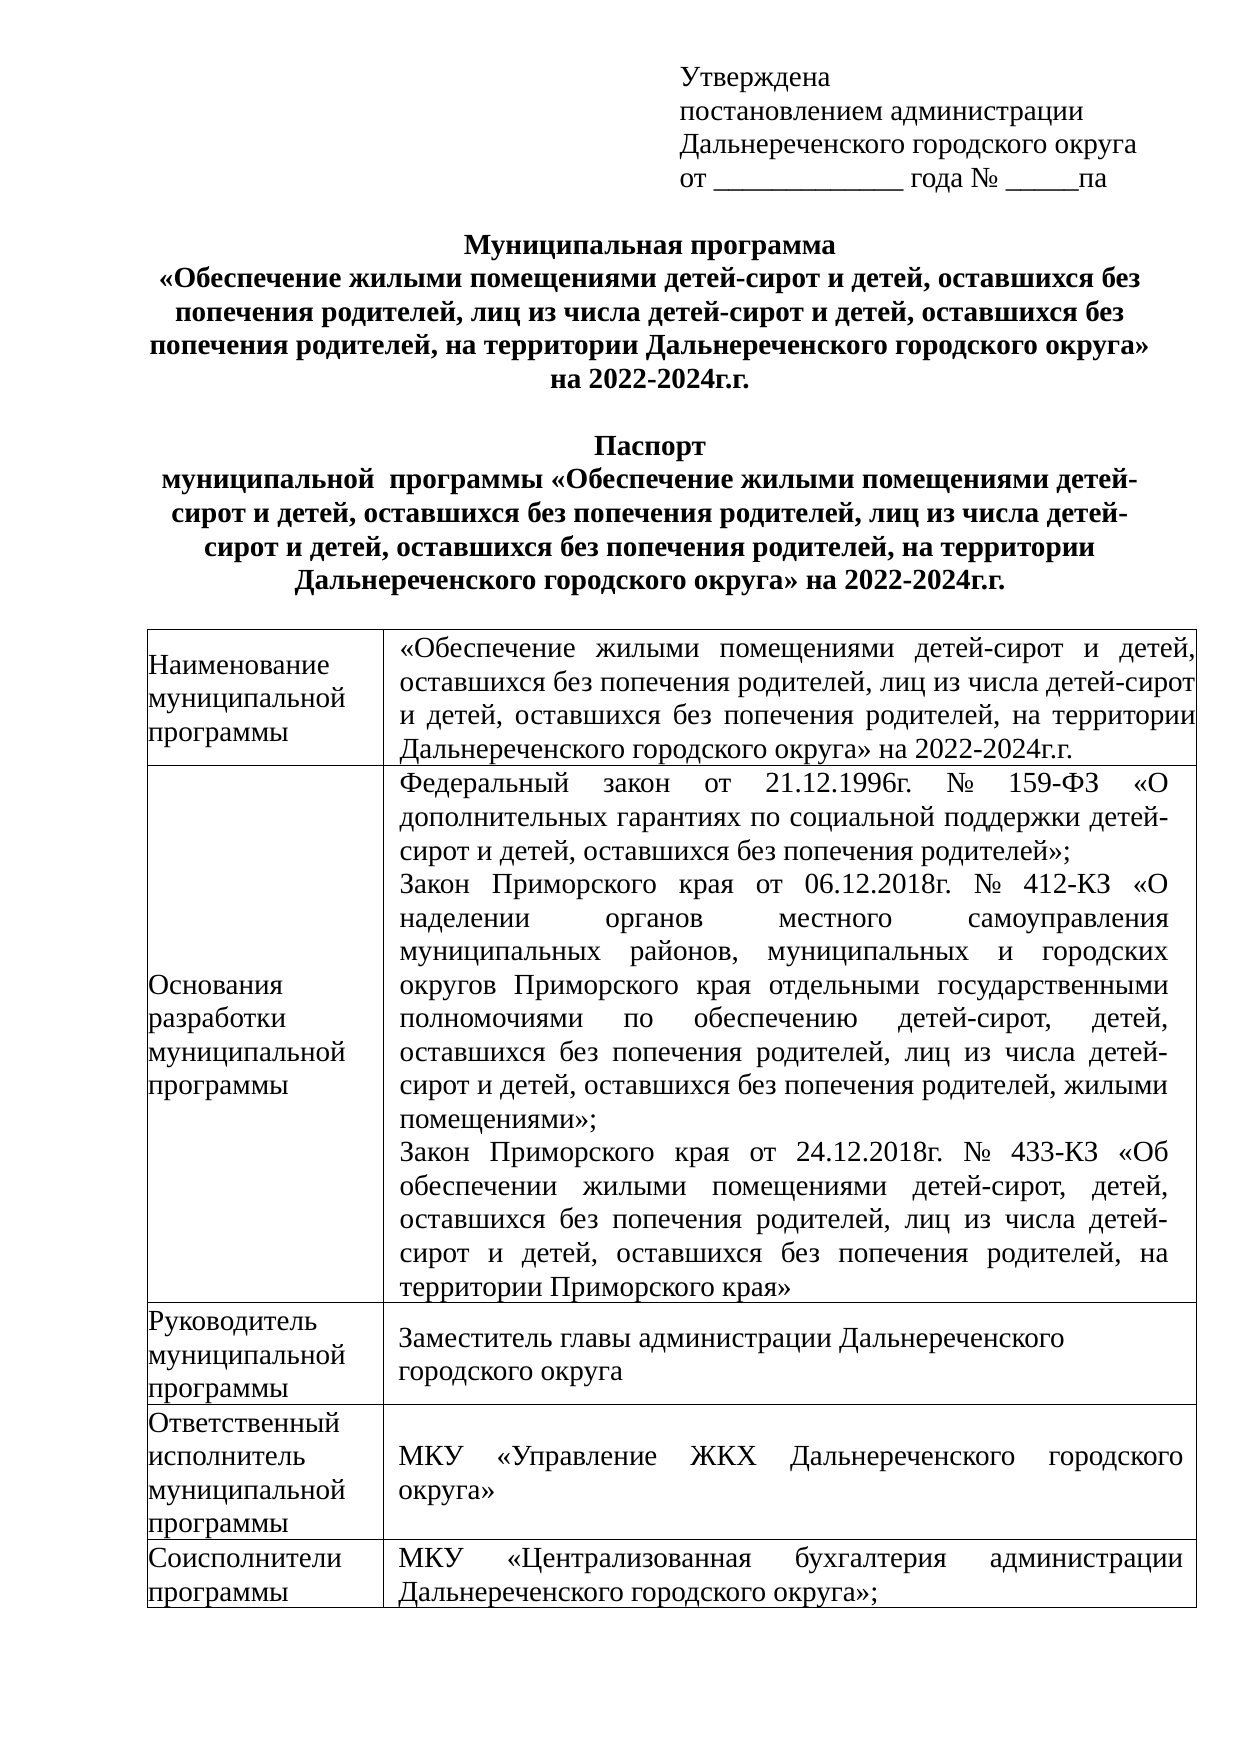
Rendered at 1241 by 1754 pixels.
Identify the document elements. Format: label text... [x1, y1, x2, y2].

table_cell Основания разработки муниципальной программы [148, 766, 383, 1302]
table_header Наименование муниципальной программы [148, 630, 383, 764]
text Муниципальная программа [148, 227, 1152, 260]
table_header «Обеспечение жилыми помещениями детей-сирот и детей, оставшихся без попечения родителей, лиц из числа детей-сирот и детей, оставшихся без попечения родителей, на территории Дальнереченского городского округа» на 2022-2024г.г. [384, 630, 1196, 764]
table_cell Ответственный исполнитель муниципальной программы [148, 1405, 383, 1539]
text Дальнереченского городского округа [679, 126, 1152, 160]
table_cell Федеральный закон от 21.12.1996г. № 159-ФЗ «О дополнительных гарантиях по социальной поддержки детей-сирот и детей, оставшихся без попечения родителей»; Закон Приморского края от 06.12.2018г. № 412-КЗ «О наделении органов местного самоуправления муниципальных районов, муниципальных и городских округов Приморского края отдельными государственными полномочиями по обеспечению детей-сирот, детей, оставшихся без попечения родителей, лиц из числа детей-сирот и детей, оставшихся без попечения родителей, жилыми помещениями»; Закон Приморского края от 24.12.2018г. № 433-КЗ «Об обеспечении жилыми помещениями детей-сирот, детей, оставшихся без попечения родителей, лиц из числа детей-сирот и детей, оставшихся без попечения родителей, на территории Приморского края» [384, 766, 1196, 1302]
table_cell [148, 1540, 383, 1607]
text муниципальной программы «Обеспечение жилыми помещениями детей-сирот и детей, оставшихся без попечения родителей, лиц из числа детей-сирот и детей, оставшихся без попечения родителей, на территории Дальнереченского городского округа» на 2022-2024г.г. [148, 462, 565, 596]
text «Обеспечение жилыми помещениями детей-сирот и детей, оставшихся без попечения родителей, лиц из числа детей-сирот и детей, оставшихся без попечения родителей, на территории Дальнереченского городского округа» на 2022-2024г.г. [148, 260, 1152, 394]
table_cell Руководитель муниципальной программы [148, 1303, 383, 1404]
text от _____________ года № _____па [679, 160, 1152, 193]
text постановлением администрации [679, 93, 1152, 126]
text Утверждена [679, 59, 1152, 93]
text Паспорт [148, 428, 1152, 462]
text муниципальной программы «Обеспечение жилыми помещениями детей-сирот и детей, оставшихся без попечения родителей, лиц из числа детей-сирот и детей, оставшихся без попечения родителей, на территории Дальнереченского городского округа» на 2022-2024г.г. [784, 462, 1152, 596]
table_cell МКУ «Управление ЖКХ Дальнереченского городского округа» [384, 1405, 1196, 1539]
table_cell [384, 1540, 1196, 1607]
table_cell Заместитель главы администрации Дальнереченского городского округа [384, 1303, 1196, 1404]
